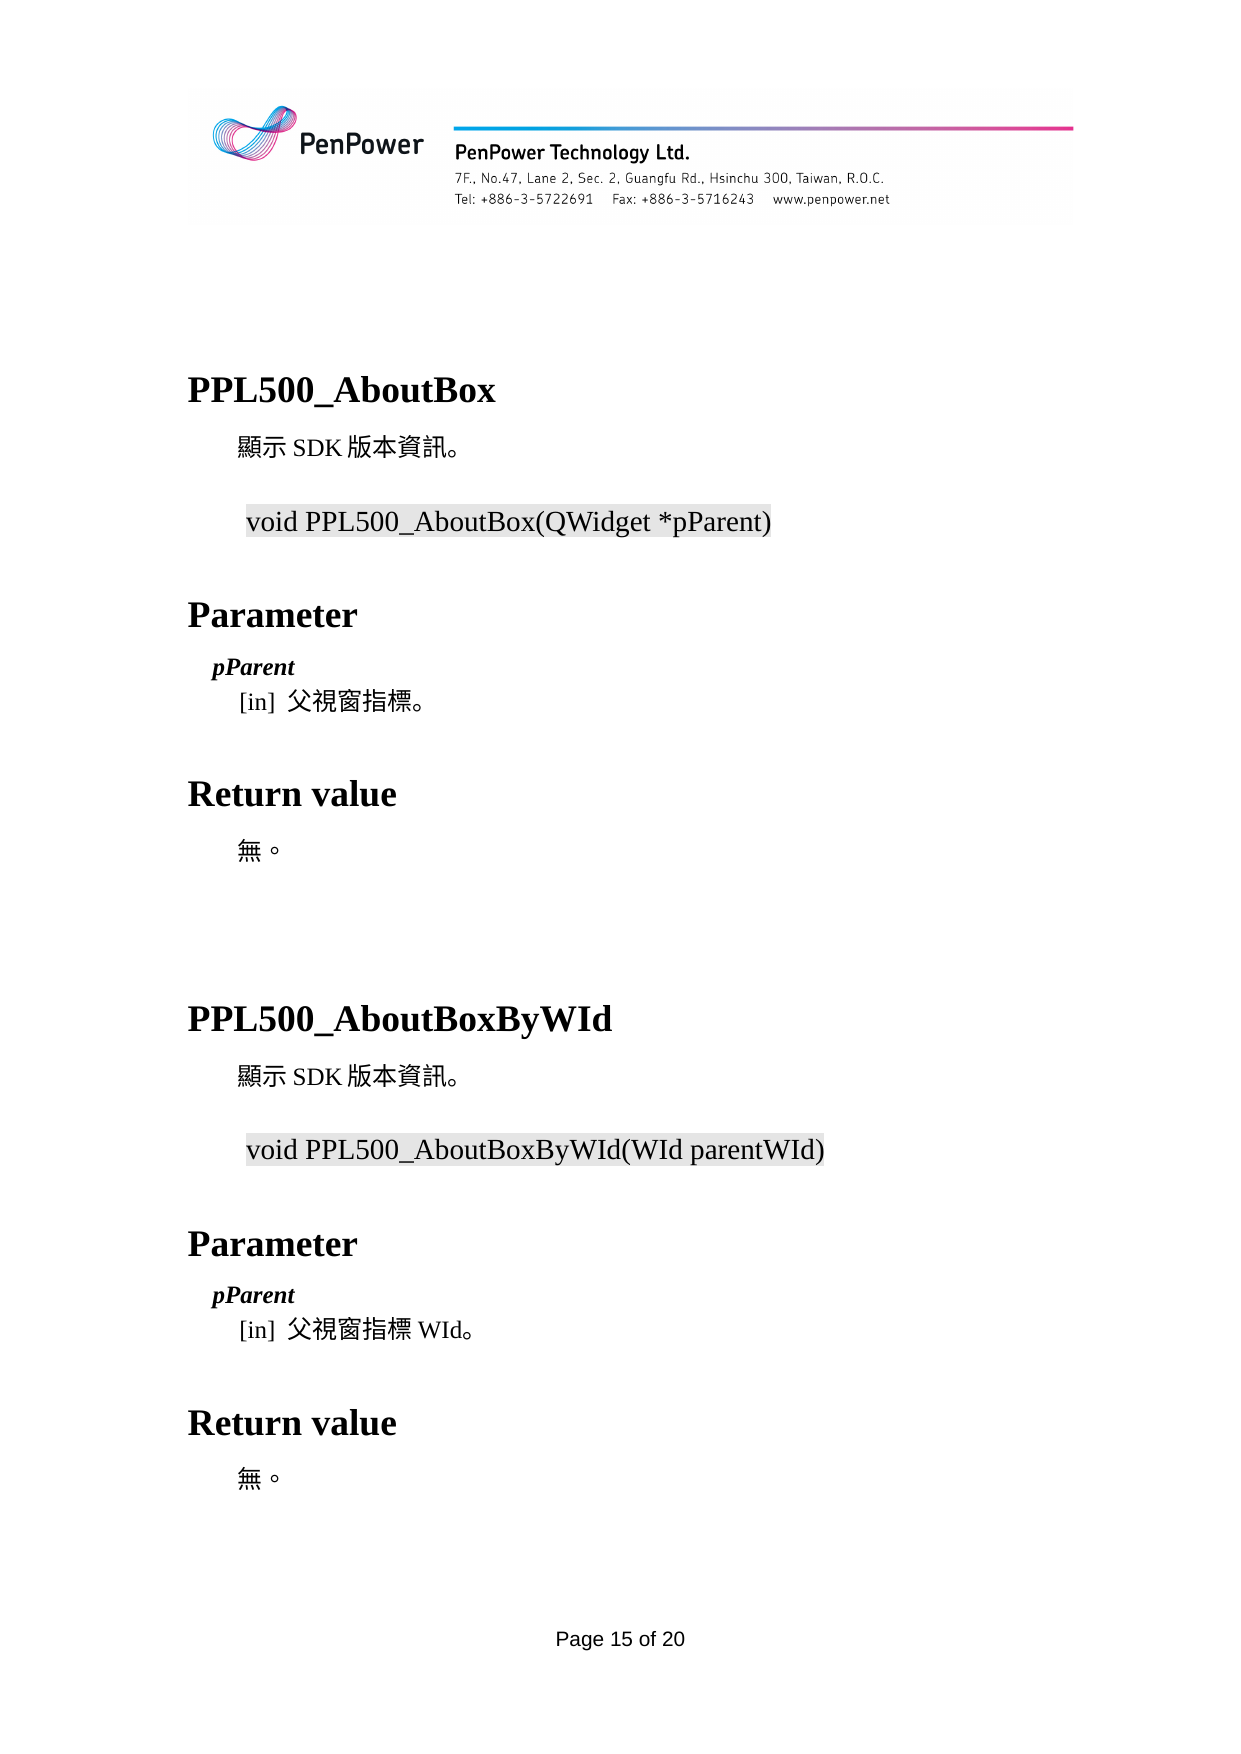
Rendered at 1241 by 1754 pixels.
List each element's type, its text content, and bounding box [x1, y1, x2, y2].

text void PPL500_AboutBox(QWidget *pParent) [187, 502, 1053, 539]
text PPL500_AboutBoxByWId [187, 980, 1053, 1055]
text 無。 [187, 1459, 1053, 1497]
text Parameter [187, 1205, 1053, 1280]
text [in] 父視窗指標。 [187, 680, 1053, 718]
text 無。 [187, 830, 1053, 868]
text void PPL500_AboutBoxByWId(WId parentWId) [187, 1130, 1053, 1168]
text Return value [187, 1384, 1053, 1459]
text 顯示SDK版本資訊。 [187, 427, 1053, 464]
text [in] 父視窗指標WId。 [187, 1309, 1053, 1347]
text pParent [187, 652, 1053, 680]
text PPL500_AboutBox [187, 352, 1053, 427]
picture [187, 88, 1074, 225]
text Return value [187, 755, 1053, 830]
text pParent [187, 1280, 1053, 1309]
text Parameter [187, 577, 1053, 652]
text 顯示SDK版本資訊。 [187, 1055, 1053, 1093]
